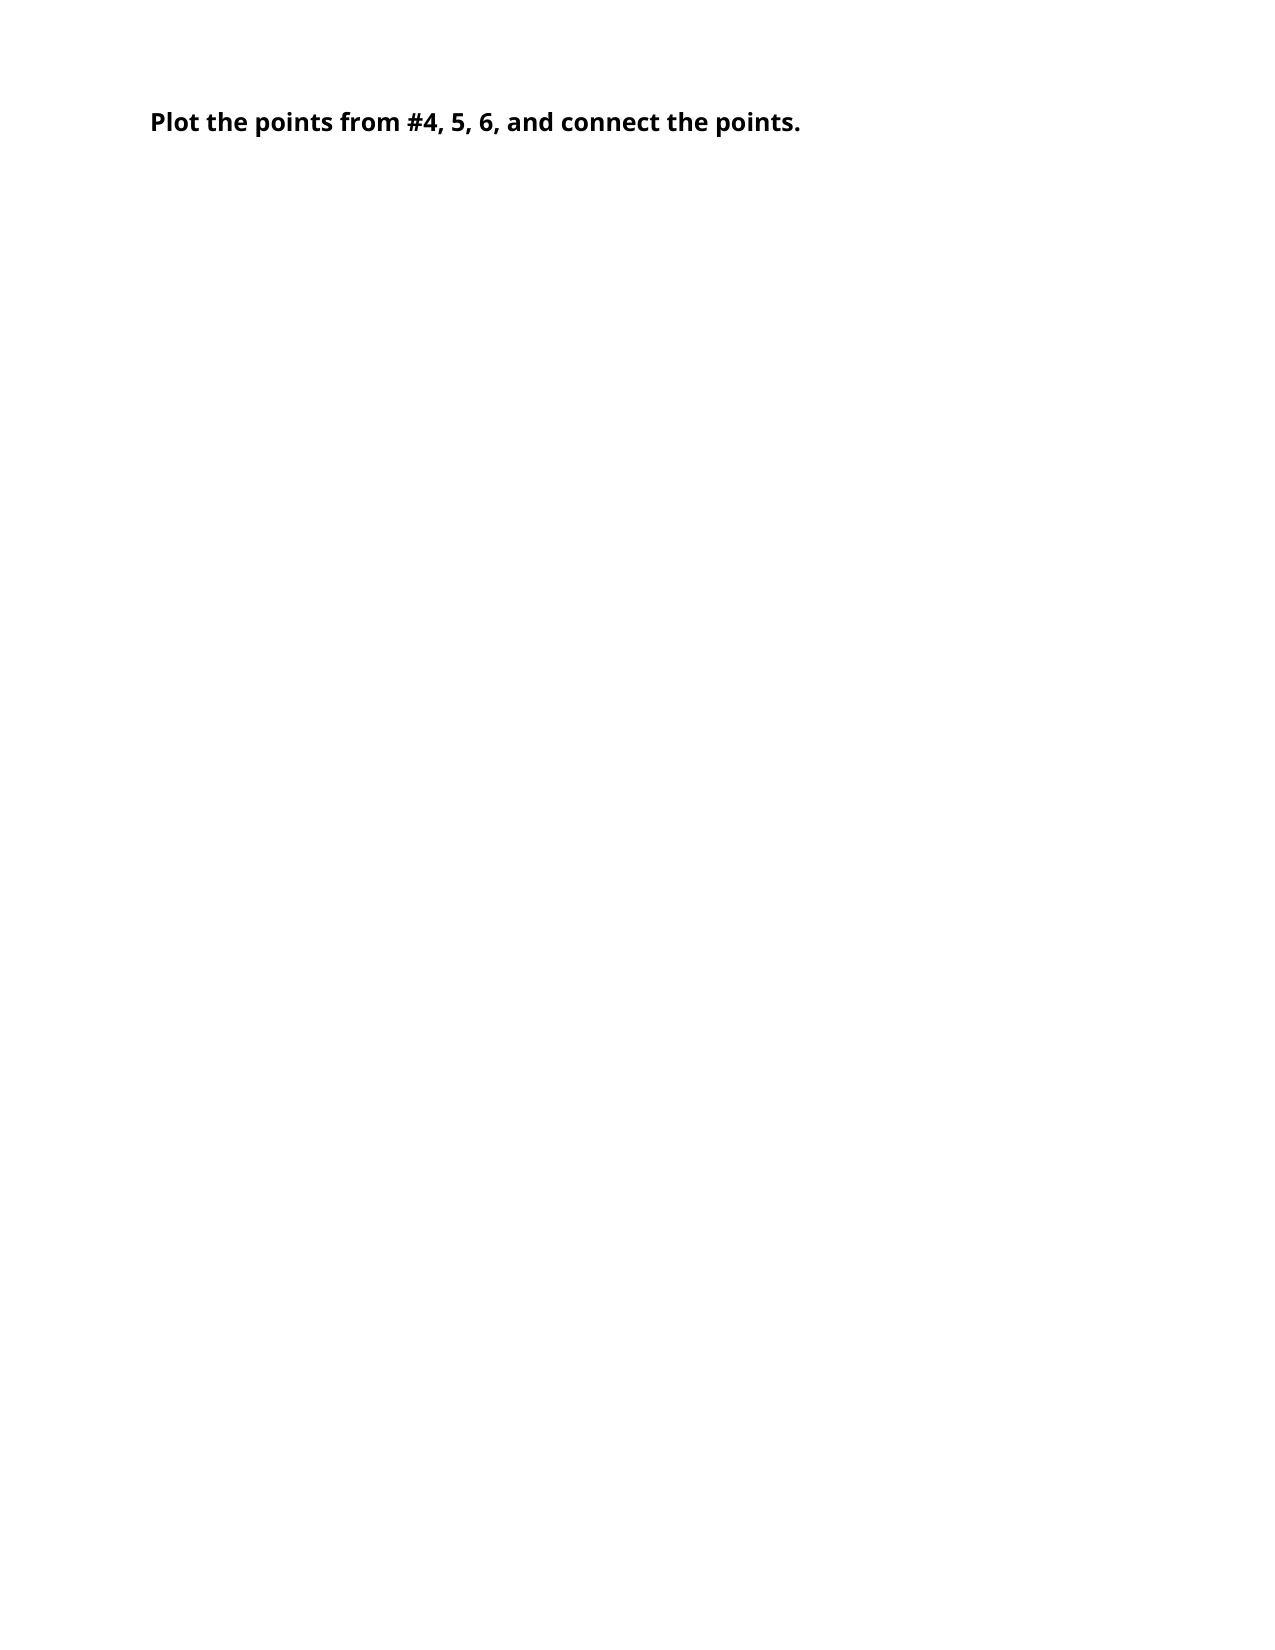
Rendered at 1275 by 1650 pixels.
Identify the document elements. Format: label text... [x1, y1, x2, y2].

text Plot the points from #4, 5, 6, and connect the points. [150, 105, 1125, 139]
